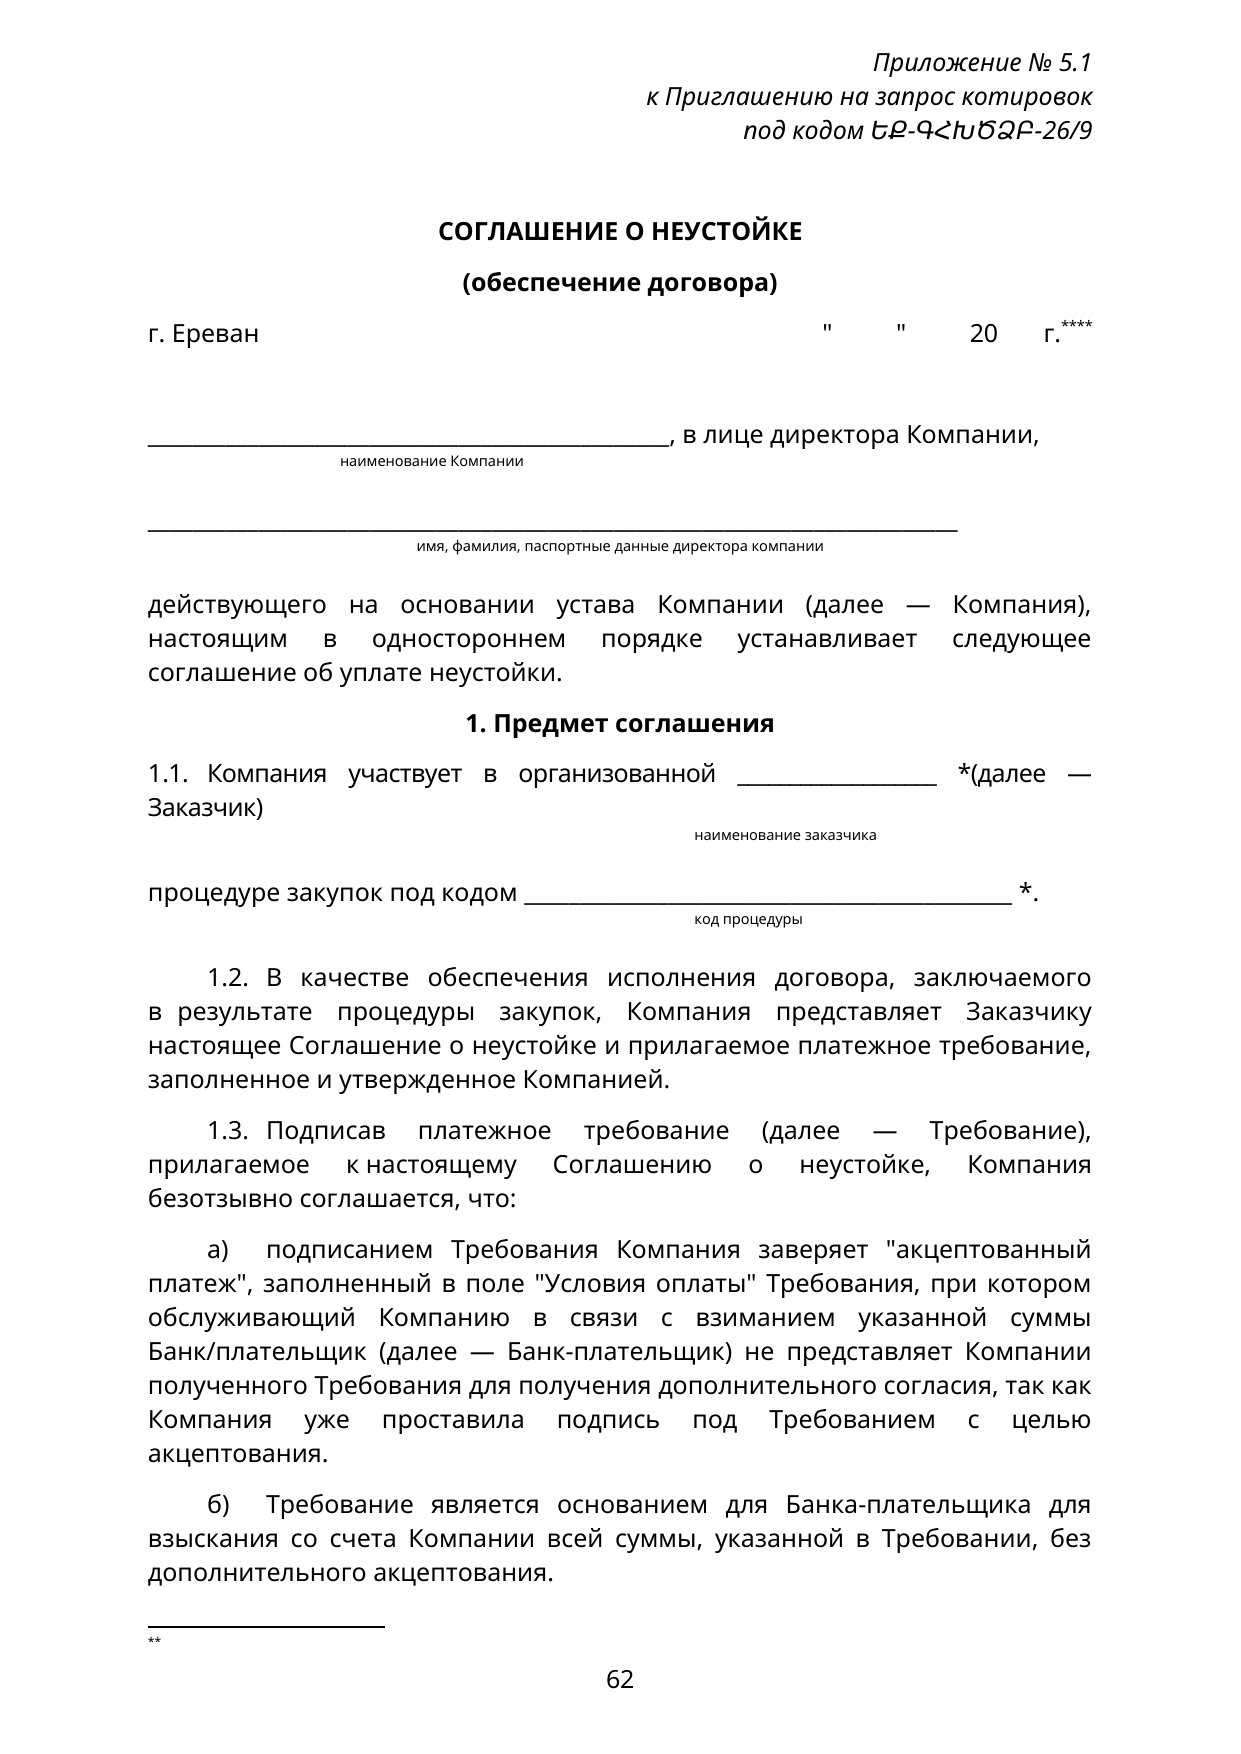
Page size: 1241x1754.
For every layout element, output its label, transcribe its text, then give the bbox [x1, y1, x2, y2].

text 1.1. Компания участвует в организованной ___________________ *(далее — Заказчик) [148, 756, 1092, 824]
text а) подписанием Требования Компания заверяет "акцептованный платеж", заполненный в поле "Условия оплаты" Требования, при котором обслуживающий Компанию в связи с взиманием указанной суммы Банк/плательщик (далее — Банк-плательщик) не представляет Компании полученного Требования для получения дополнительного согласия, так как Компания уже проставила подпись под Требованием с целью акцептования. [148, 1232, 1092, 1470]
table_header " " 20 г.** [635, 315, 1104, 366]
text СОГЛАШЕНИЕ О НЕУСТОЙКЕ [148, 214, 1092, 248]
text имя, фамилия, паспортные данные директора компании [148, 536, 1092, 570]
text процедуре закупок под кодом ____________________________________________ *. [148, 875, 1092, 909]
text _______________________________________________, в лице директора Компании, [148, 417, 1092, 451]
text наименование заказчика [694, 824, 1092, 858]
text код процедуры [694, 909, 1092, 943]
text 1.3. Подписав платежное требование (далее — Требование), прилагаемое к настоящему Соглашению о неустойке, Компания безотзывно соглашается, что: [148, 1113, 1092, 1215]
text Приложение № 5.1 [148, 44, 1092, 78]
text _________________________________________________________________________ [148, 502, 1092, 536]
text 1. Предмет соглашения [148, 705, 1092, 739]
text б) Требование является основанием для Банка-плательщика для взыскания со счета Компании всей суммы, указанной в Требовании, без дополнительного акцептования. [148, 1487, 1092, 1589]
text наименование Компании [340, 451, 1092, 485]
text 1.2. В качестве обеспечения исполнения договора, заключаемого в результате процедуры закупок, Компания представляет Заказчику настоящее Соглашение о неустойке и прилагаемое платежное требование, заполненное и утвержденное Компанией. [148, 960, 1092, 1096]
table_header г. Ереван [136, 315, 635, 366]
text действующего на основании устава Компании (далее — Компания), настоящим в одностороннем порядке устанавливает следующее соглашение об уплате неустойки. [148, 586, 1092, 689]
text к Приглашению на запрос котировок под кодом ԵՔ-ԳՀԽԾՁԲ-26/9 [148, 78, 1092, 147]
text (обеспечение договора) [148, 265, 1092, 299]
